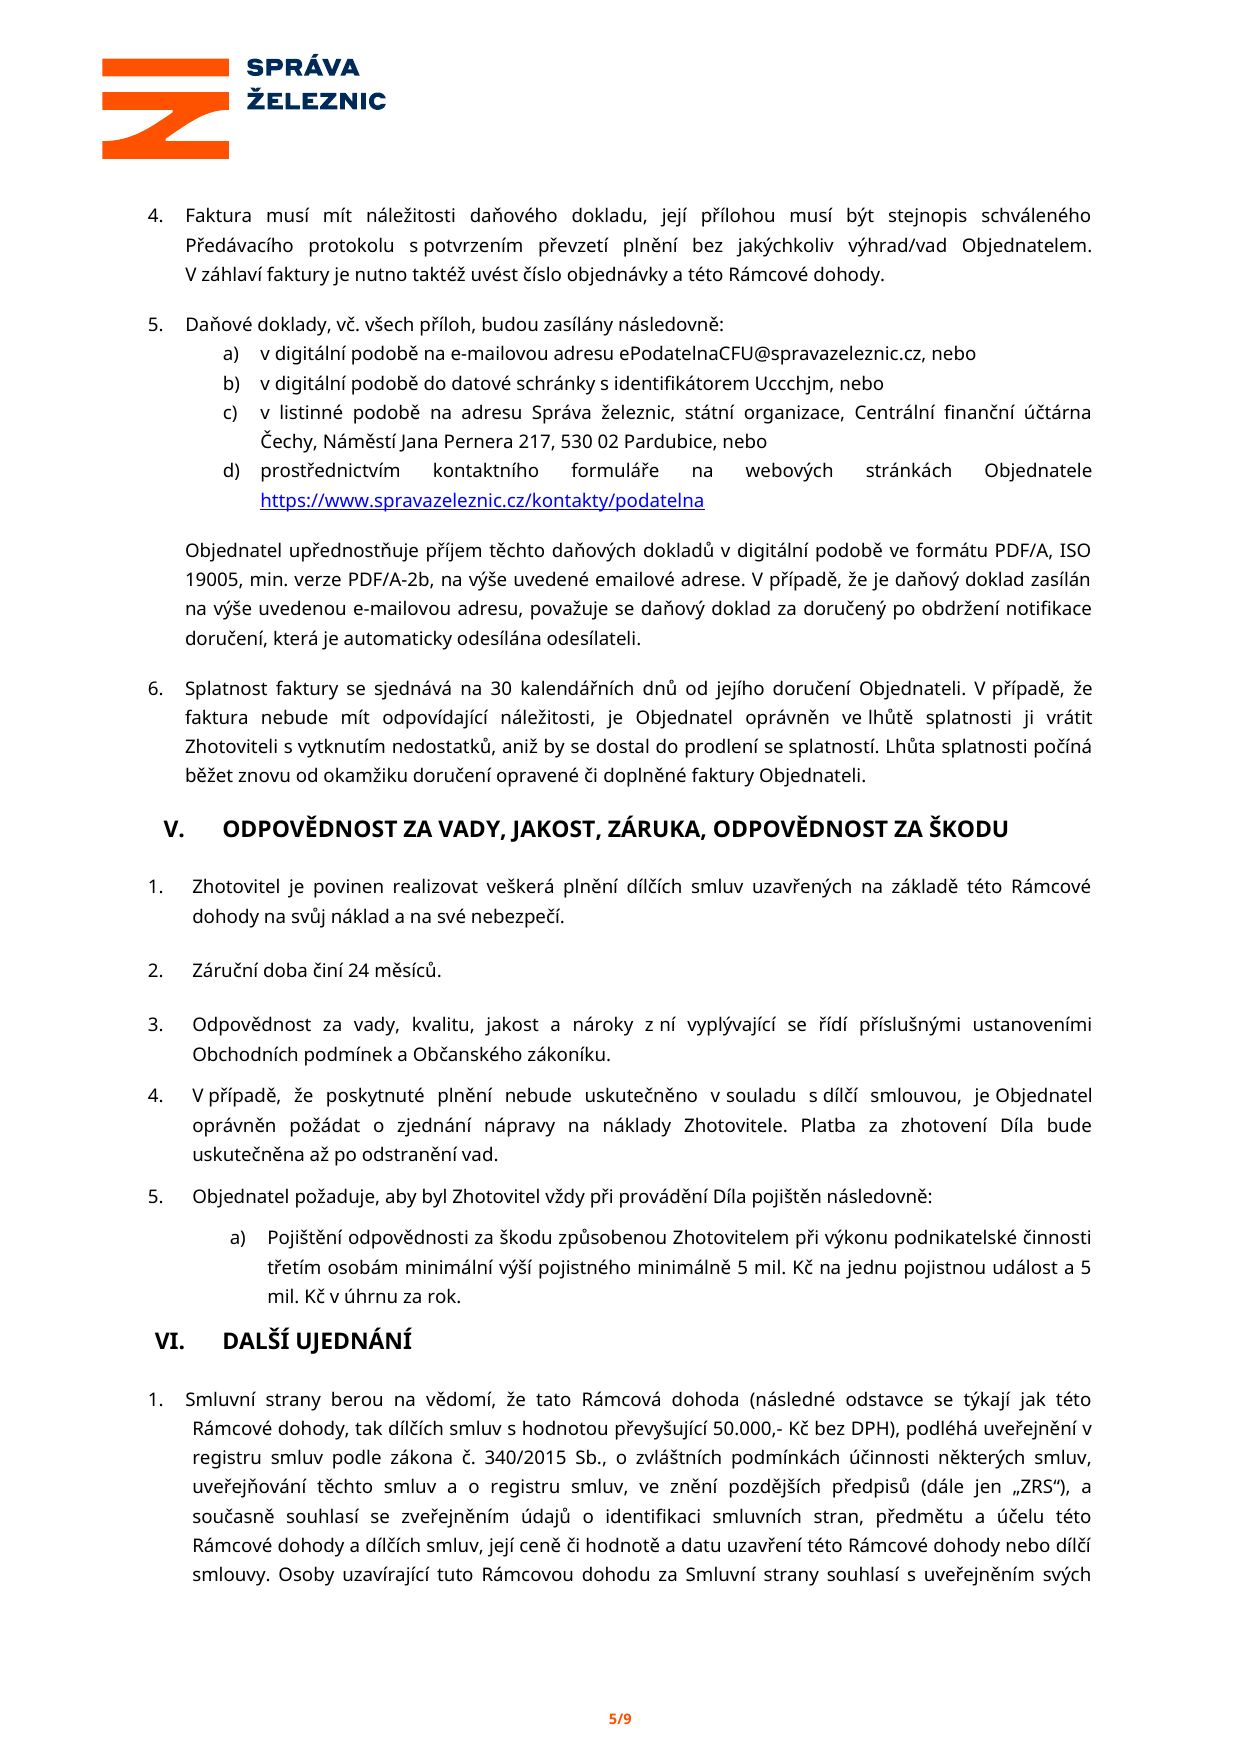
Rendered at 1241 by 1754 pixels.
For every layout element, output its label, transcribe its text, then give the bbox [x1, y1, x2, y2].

list Daňové doklady, vč. všech příloh, budou zasílány následovně: [148, 311, 1093, 337]
list v digitální podobě do datové schránky s identifikátorem Uccchjm, nebo [223, 370, 1093, 395]
list DALŠÍ UJEDNÁNÍ [185, 1325, 1093, 1356]
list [148, 1386, 1093, 1587]
list Odpovědnost za vady, kvalitu, jakost a nároky z ní vyplývající se řídí příslušnými ustanoveními Obchodních podmínek a Občanského zákoníku. [148, 1012, 1093, 1066]
list v digitální podobě na e-mailovou adresu ePodatelnaCFU@spravazeleznic.cz, nebo [223, 341, 1093, 366]
list Záruční doba činí 24 měsíců. [148, 957, 1093, 983]
list Faktura musí mít náležitosti daňového dokladu, její přílohou musí být stejnopis schváleného Předávacího protokolu s potvrzením převzetí plnění bez jakýchkoliv výhrad/vad Objednatelem. V záhlaví faktury je nutno taktéž uvést číslo objednávky a této Rámcové dohody. [148, 203, 1093, 287]
list Pojištění odpovědnosti za škodu způsobenou Zhotovitelem při výkonu podnikatelské činnosti třetím osobám minimální výší pojistného minimálně 5 mil. Kč na jednu pojistnou událost a 5 mil. Kč v úhrnu za rok. [229, 1225, 1093, 1309]
list prostřednictvím kontaktního formuláře na webových stránkách Objednatele https://www.spravazeleznic.cz/kontakty/podatelna [223, 458, 1093, 512]
list Zhotovitel je povinen realizovat veškerá plnění dílčích smluv uzavřených na základě této Rámcové dohody na svůj náklad a na své nebezpečí. [148, 874, 1093, 928]
list ODPOVĚDNOST ZA VADY, JAKOST, ZÁRUKA, ODPOVĚDNOST ZA ŠKODU [185, 813, 1093, 844]
list v listinné podobě na adresu Správa železnic, státní organizace, Centrální finanční účtárna Čechy, Náměstí Jana Pernera 217, 530 02 Pardubice, nebo [223, 399, 1093, 454]
list Splatnost faktury se sjednává na 30 kalendářních dnů od jejího doručení Objednateli. V případě, že faktura nebude mít odpovídající náležitosti, je Objednatel oprávněn ve lhůtě splatnosti ji vrátit Zhotoviteli s vytknutím nedostatků, aniž by se dostal do prodlení se splatností. Lhůta splatnosti počíná běžet znovu od okamžiku doručení opravené či doplněné faktury Objednateli. [148, 675, 1093, 788]
list V případě, že poskytnuté plnění nebude uskutečněno v souladu s dílčí smlouvou, je Objednatel oprávněn požádat o zjednání nápravy na náklady Zhotovitele. Platba za zhotovení Díla bude uskutečněna až po odstranění vad. [148, 1083, 1093, 1167]
list Objednatel požaduje, aby byl Zhotovitel vždy při provádění Díla pojištěn následovně: [148, 1183, 1093, 1208]
text Objednatel upřednostňuje příjem těchto daňových dokladů v digitální podobě ve formátu PDF/A, ISO 19005, min. verze PDF/A-2b, na výše uvedené emailové adrese. V případě, že je daňový doklad zasílán na výše uvedenou e-mailovou adresu, považuje se daňový doklad za doručený po obdržení notifikace doručení, která je automaticky odesílána odesílateli. [185, 537, 1093, 650]
